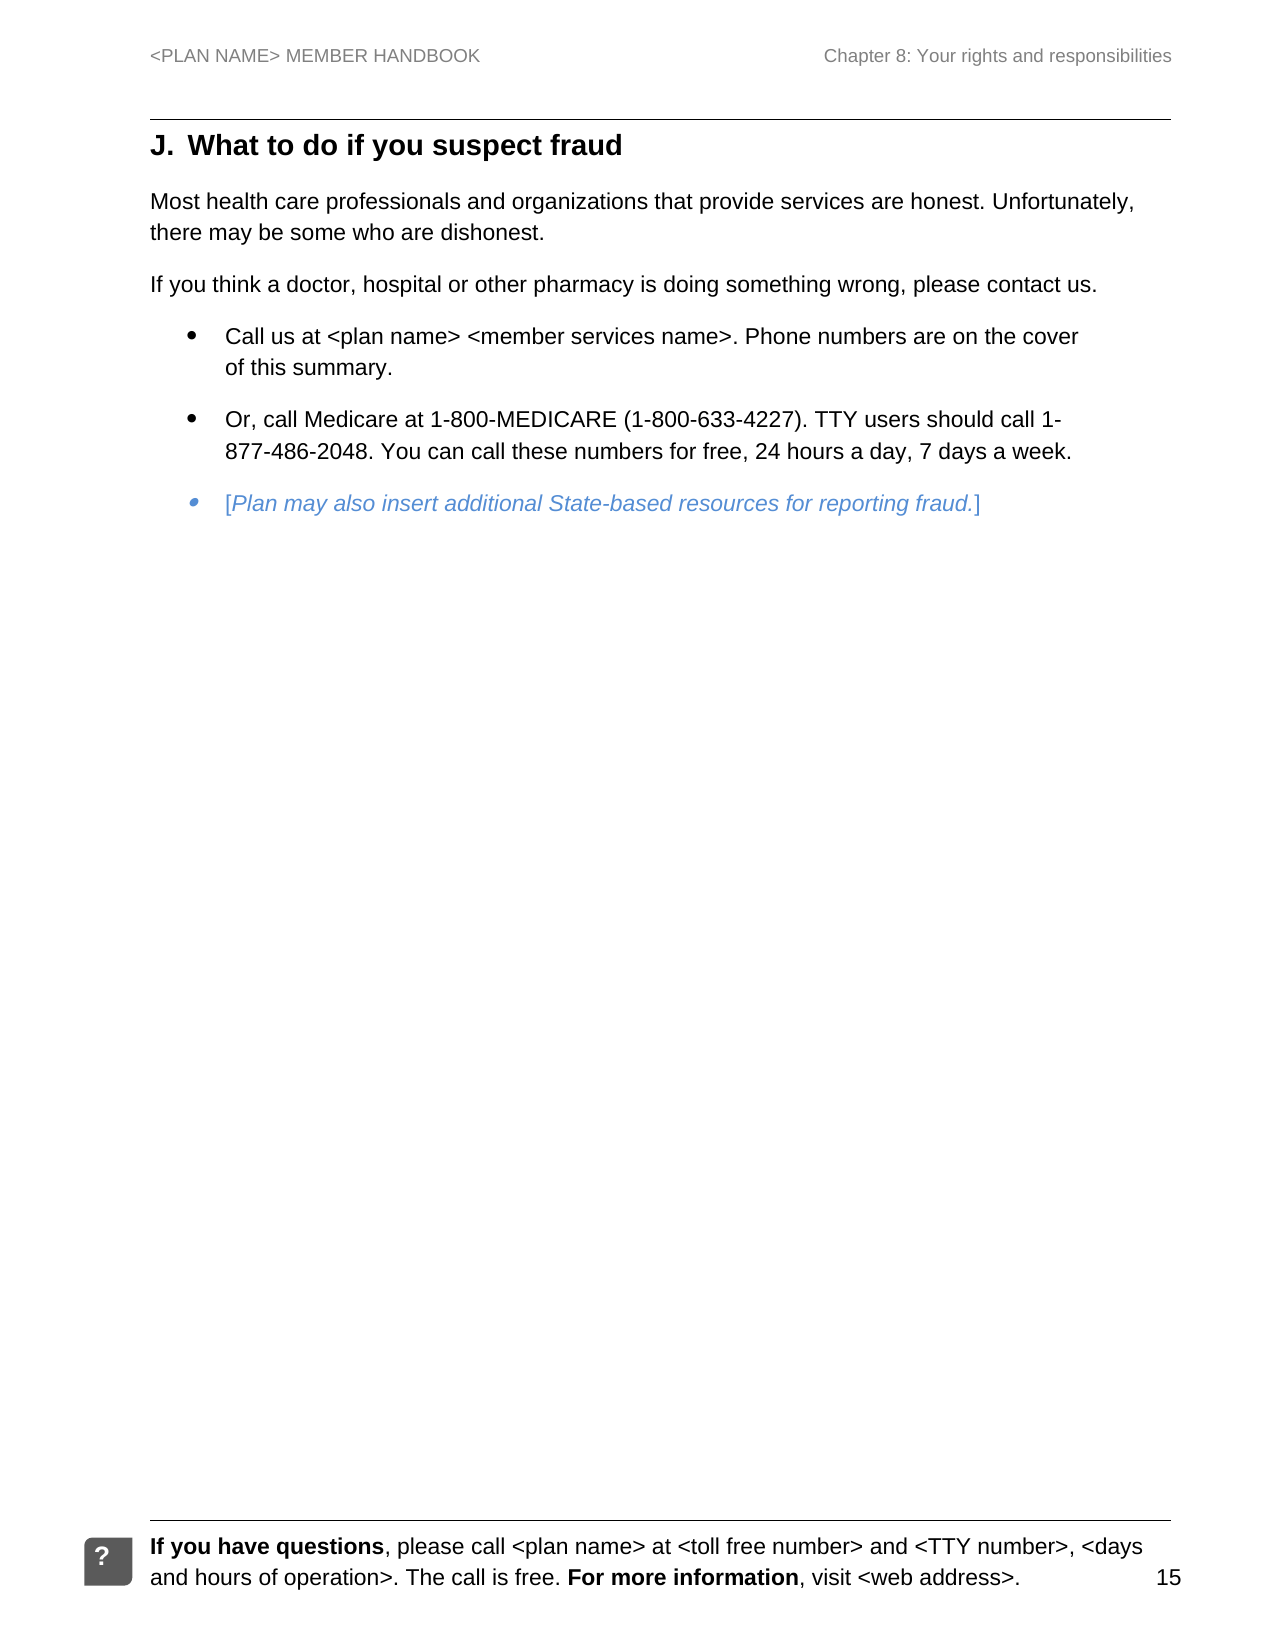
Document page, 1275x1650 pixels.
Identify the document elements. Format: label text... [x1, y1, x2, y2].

text If you think a doctor, hospital or other pharmacy is doing something wrong, please contact us. [150, 267, 1171, 299]
list Call us at <plan name> <member services name>. Phone numbers are on the cover of this summary. [187, 319, 1096, 382]
list Or, call Medicare at 1-800-MEDICARE (1-800-633-4227). TTY users should call 1-877-486-2048. You can call these numbers for free, 24 hours a day, 7 days a week. [187, 403, 1096, 465]
text Most health care professionals and organizations that provide services are honest. Unfortunately, there may be some who are dishonest. [150, 184, 1171, 247]
subtitle What to do if you suspect fraud [150, 120, 1171, 163]
list [Plan may also insert additional State-based resources for reporting fraud.] [187, 486, 1096, 517]
